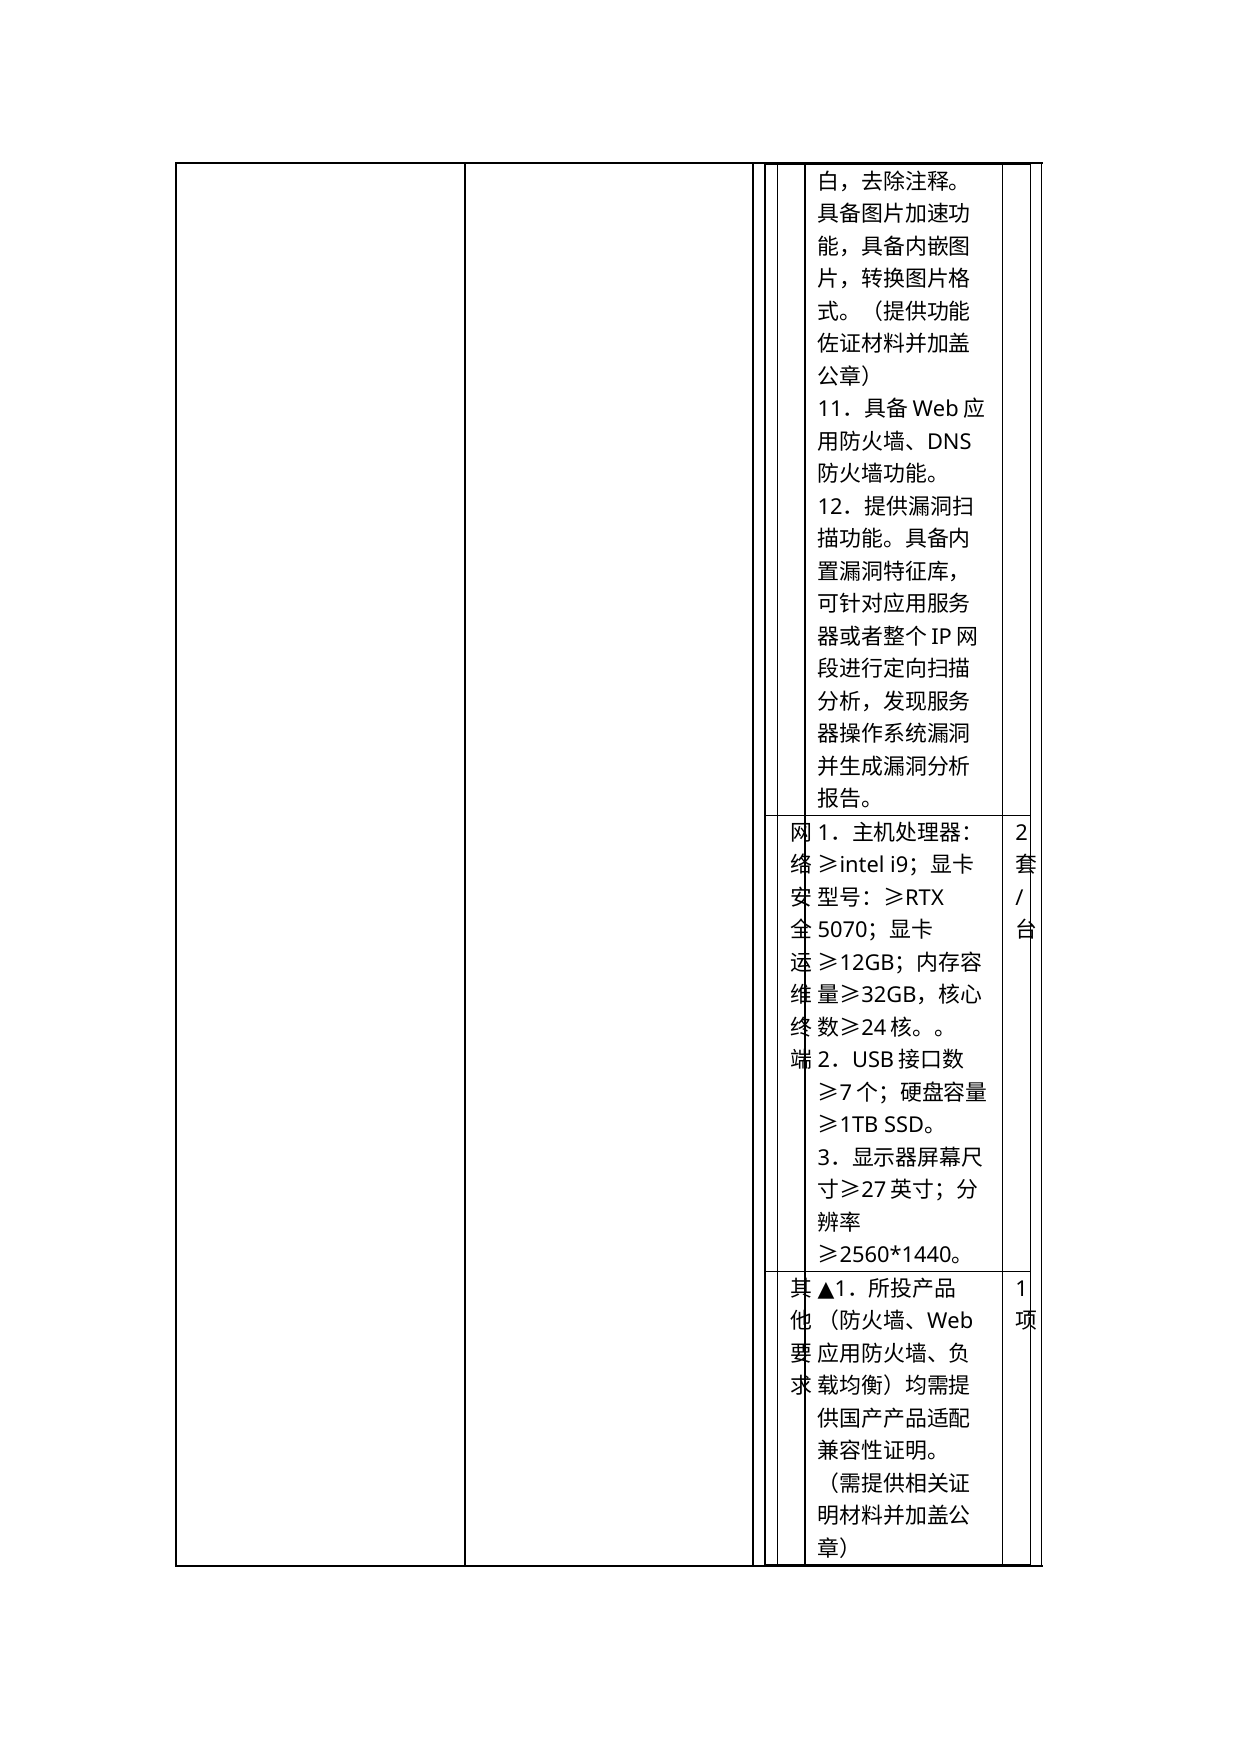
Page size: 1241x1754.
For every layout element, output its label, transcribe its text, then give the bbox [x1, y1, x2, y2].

table_cell 1 [177, 164, 464, 1565]
table_cell [466, 164, 752, 1565]
table_cell [778, 165, 804, 815]
table_cell [806, 1272, 1002, 1564]
table_cell [1003, 165, 1030, 815]
table_cell [1003, 816, 1030, 1271]
table_cell [766, 165, 777, 815]
table_cell [766, 1272, 777, 1564]
table_cell [1031, 164, 1041, 1565]
table_cell [778, 816, 804, 1271]
table_cell [806, 165, 1002, 815]
table_cell [778, 1272, 804, 1564]
table_cell [1003, 1272, 1030, 1564]
table_cell [806, 816, 1002, 1271]
table_cell [754, 164, 764, 1565]
table_cell [766, 816, 777, 1271]
